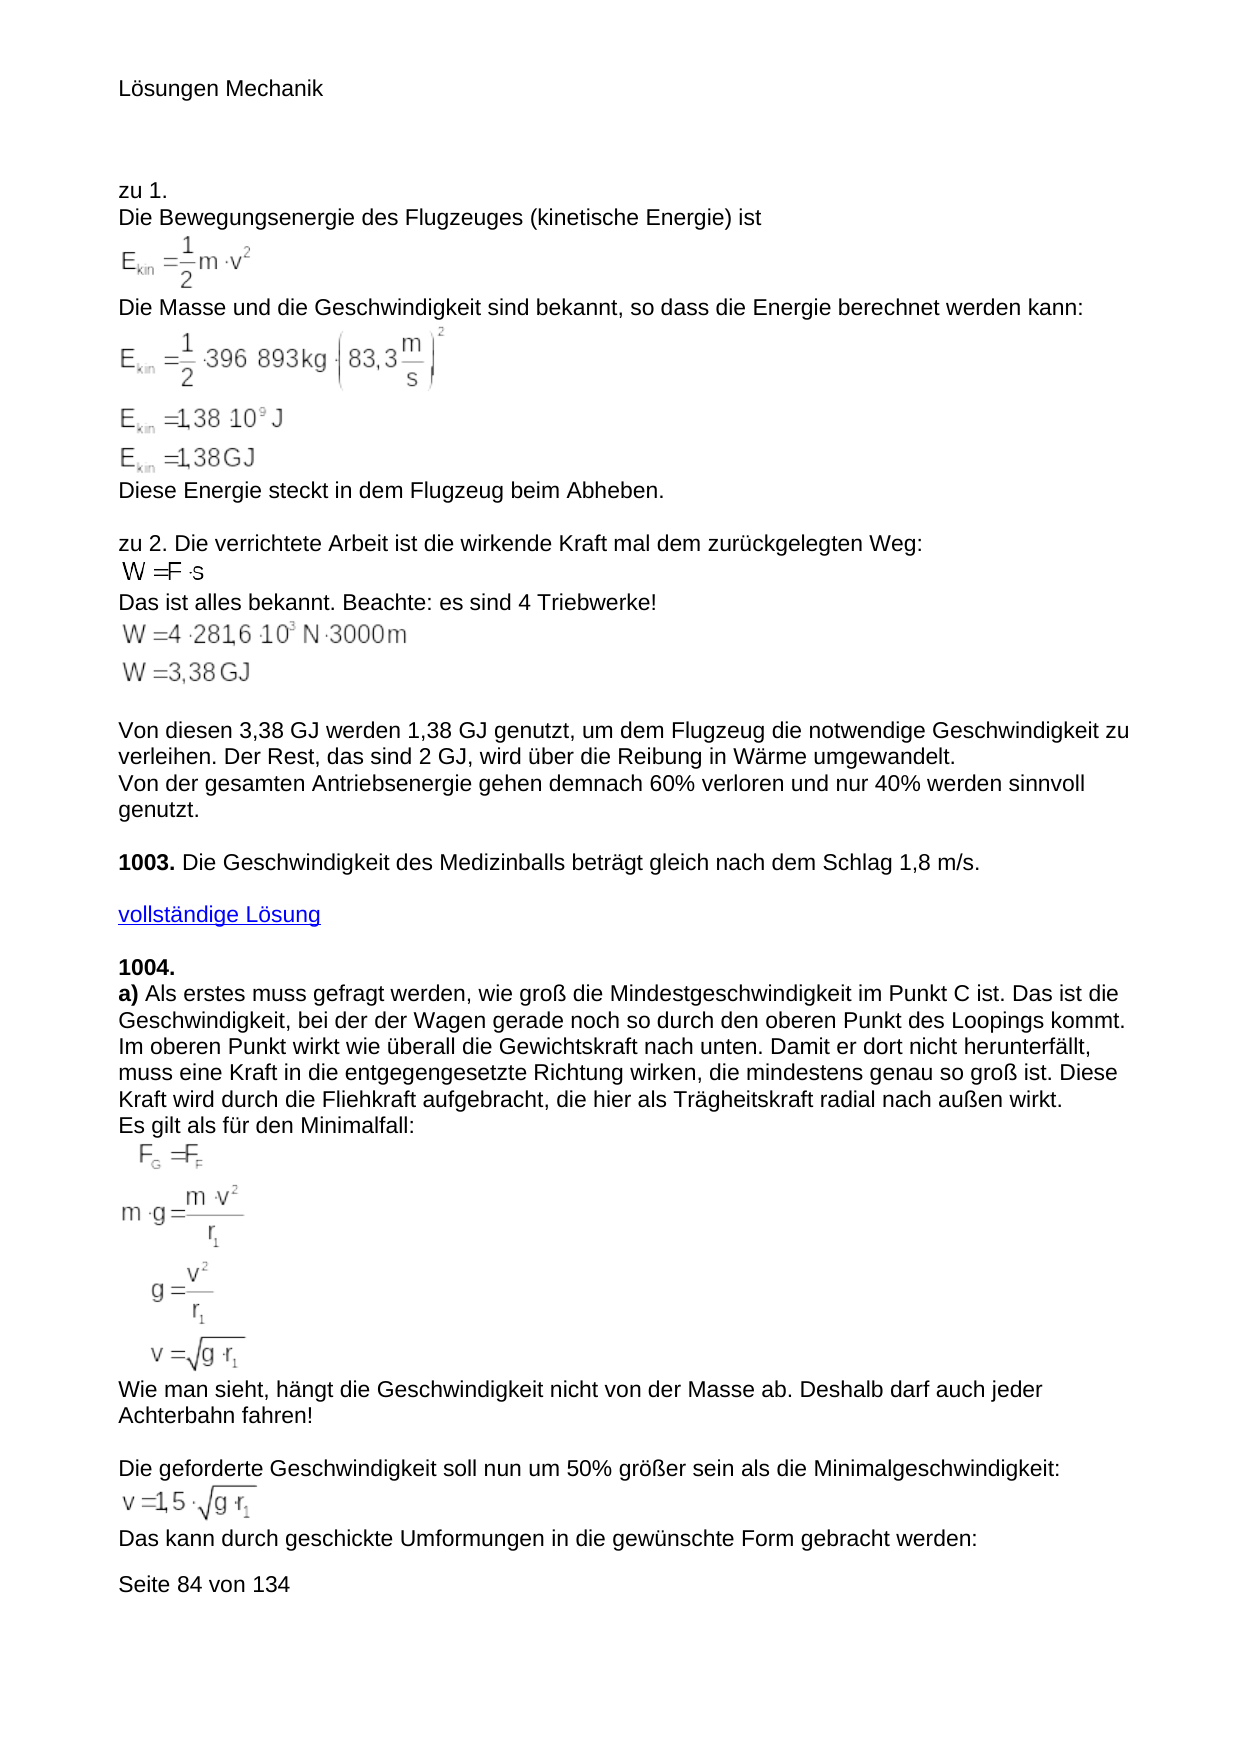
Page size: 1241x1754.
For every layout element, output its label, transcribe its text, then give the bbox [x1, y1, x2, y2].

text zu 2. Die verrichtete Arbeit ist die wirkende Kraft mal dem zurückgelegten Weg: [118, 530, 1152, 557]
text 1004. [118, 954, 1152, 980]
text Von der gesamten Antriebsenergie gehen demnach 60% verloren und nur 40% werden sinnvoll genutzt. [118, 769, 1152, 822]
text Die Bewegungsenergie des Flugzeuges (kinetische Energie) ist [118, 203, 1152, 230]
text Wie man sieht, hängt die Geschwindigkeit nicht von der Masse ab. Deshalb darf auch jeder Achterbahn fahren! [118, 1376, 1152, 1429]
text zu 1. [118, 177, 1152, 203]
text Es gilt als für den Minimalfall: [118, 1112, 1152, 1138]
text vollständige Lösung [118, 901, 1152, 928]
text Diese Energie steckt in dem Flugzeug beim Abheben. [118, 477, 1152, 504]
text 1003. Die Geschwindigkeit des Medizinballs beträgt gleich nach dem Schlag 1,8 m/s. [118, 848, 1152, 875]
text Von diesen 3,38 GJ werden 1,38 GJ genutzt, um dem Flugzeug die notwendige Geschwindigkeit zu verleihen. Der Rest, das sind 2 GJ, wird über die Reibung in Wärme umgewandelt. [118, 717, 1152, 769]
text Im oberen Punkt wirkt wie überall die Gewichtskraft nach unten. Damit er dort nicht herunterfällt, muss eine Kraft in die entgegengesetzte Richtung wirken, die mindestens genau so groß ist. Diese Kraft wird durch die Fliehkraft aufgebracht, die hier als Trägheitskraft radial nach außen wirkt. [118, 1033, 1152, 1112]
text Die geforderte Geschwindigkeit soll nun um 50% größer sein als die Minimalgeschwindigkeit: [118, 1455, 1152, 1481]
text Das kann durch geschickte Umformungen in die gewünschte Form gebracht werden: [118, 1525, 1152, 1551]
text Das ist alles bekannt. Beachte: es sind 4 Triebwerke! [118, 589, 1152, 615]
text Die Masse und die Geschwindigkeit sind bekannt, so dass die Energie berechnet werden kann: [118, 294, 1152, 320]
text a) Als erstes muss gefragt werden, wie groß die Mindestgeschwindigkeit im Punkt C ist. Das ist die Geschwindigkeit, bei der der Wagen gerade noch so durch den oberen Punkt des Loopings kommt. [118, 980, 1152, 1033]
